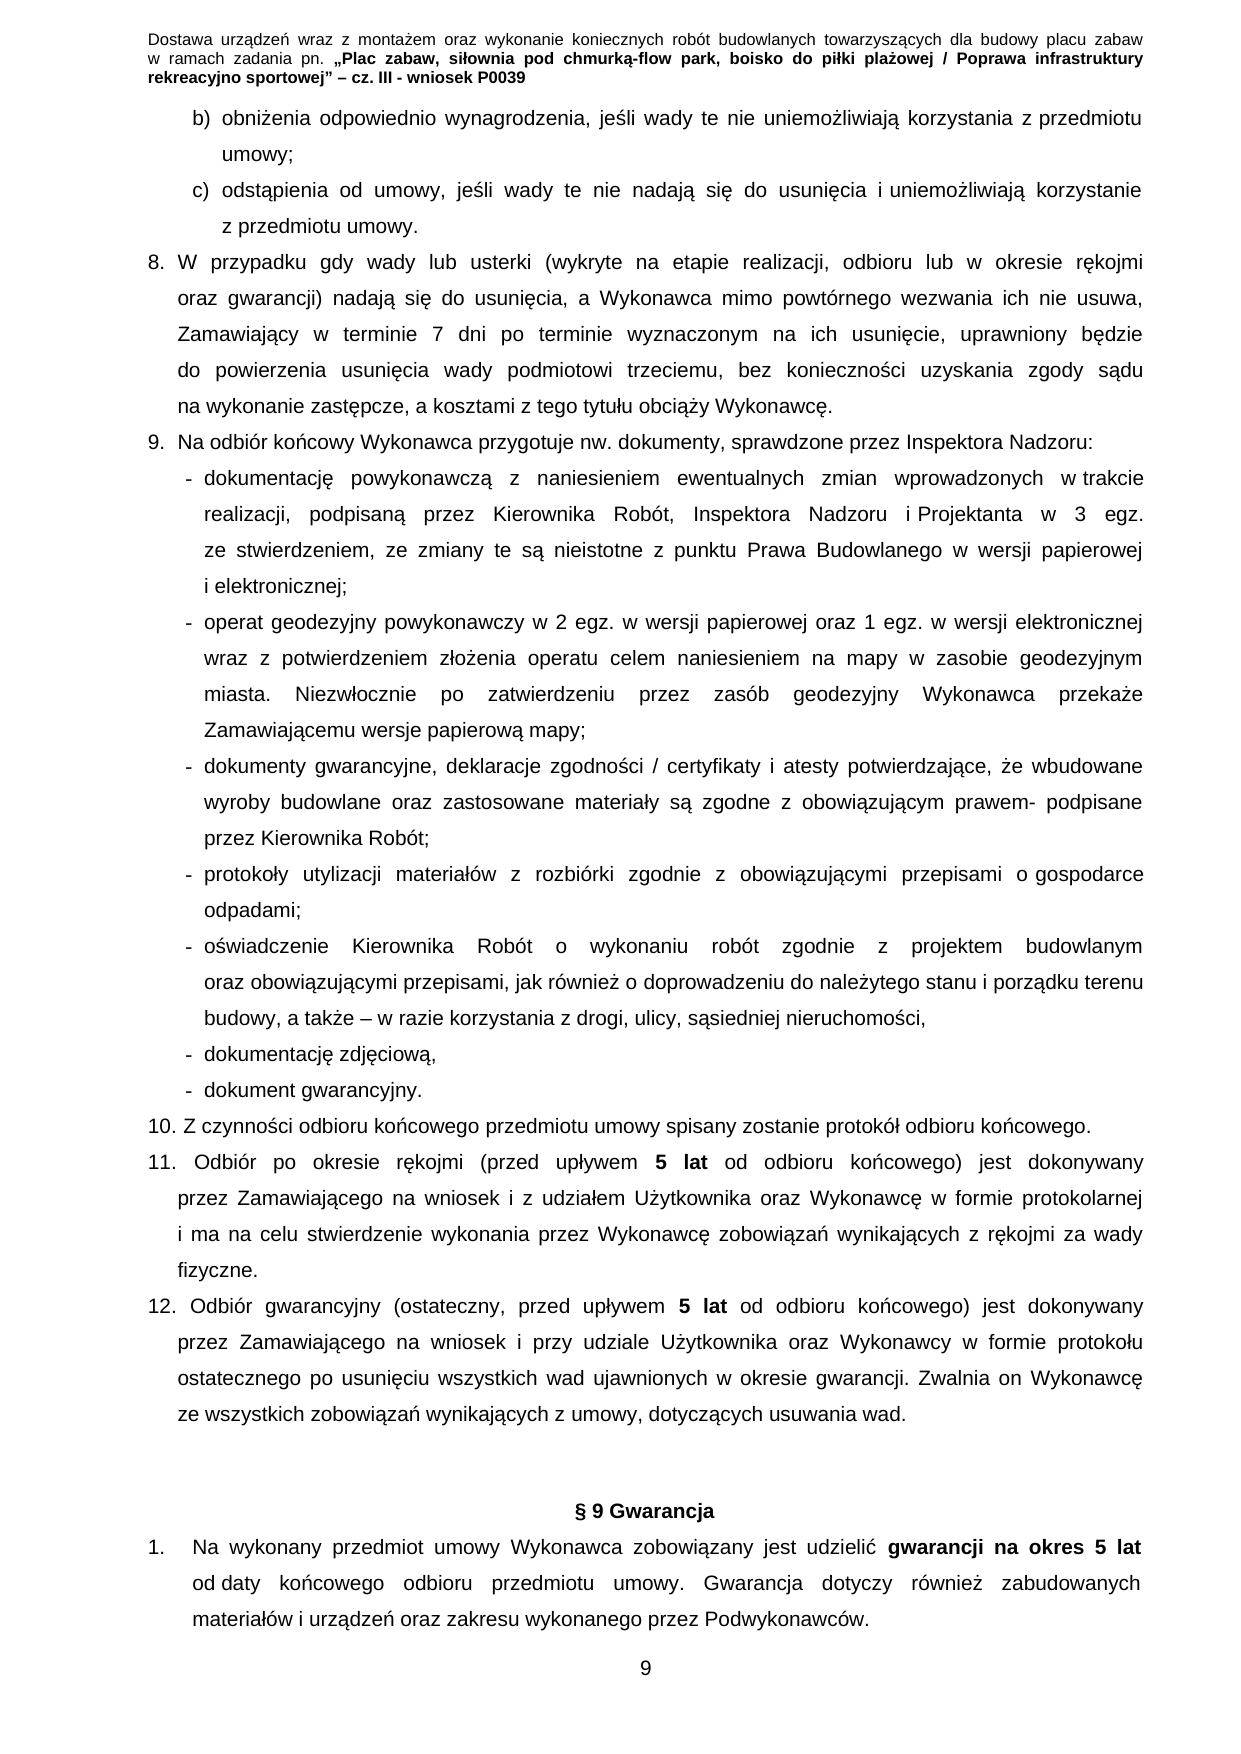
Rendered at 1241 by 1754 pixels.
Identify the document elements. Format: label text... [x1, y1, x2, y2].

list Na wykonany przedmiot umowy Wykonawca zobowiązany jest udzielić gwarancji na okres 5 lat od daty końcowego odbioru przedmiotu umowy. Gwarancja dotyczy również zabudowanych materiałów i urządzeń oraz zakresu wykonanego przez Podwykonawców. [148, 1534, 1142, 1630]
list obniżenia odpowiednio wynagrodzenia, jeśli wady te nie uniemożliwiają korzystania z przedmiotu umowy; [192, 106, 1142, 166]
text § 9 Gwarancja [148, 1498, 1142, 1522]
list Odbiór gwarancyjny (ostateczny, przed upływem 5 lat od odbioru końcowego) jest dokonywany przez Zamawiającego na wniosek i przy udziale Użytkownika oraz Wykonawcy w formie protokołu ostatecznego po usunięciu wszystkich wad ujawnionych w okresie gwarancji. Zwalnia on Wykonawcę ze wszystkich zobowiązań wynikających z umowy, dotyczących usuwania wad. [148, 1294, 1144, 1426]
list protokoły utylizacji materiałów z rozbiórki zgodnie z obowiązującymi przepisami o gospodarce odpadami; [185, 862, 1144, 922]
list dokumenty gwarancyjne, deklaracje zgodności / certyfikaty i atesty potwierdzające, że wbudowane wyroby budowlane oraz zastosowane materiały są zgodne z obowiązującym prawem- podpisane przez Kierownika Robót; [185, 753, 1144, 849]
list dokument gwarancyjny. [185, 1078, 1144, 1102]
list dokumentację zdjęciową, [185, 1042, 1144, 1066]
list Z czynności odbioru końcowego przedmiotu umowy spisany zostanie protokół odbioru końcowego. [148, 1114, 1144, 1138]
list Na odbiór końcowy Wykonawca przygotuje nw. dokumenty, sprawdzone przez Inspektora Nadzoru: [148, 430, 1144, 454]
list operat geodezyjny powykonawczy w 2 egz. w wersji papierowej oraz 1 egz. w wersji elektronicznej wraz z potwierdzeniem złożenia operatu celem naniesieniem na mapy w zasobie geodezyjnym miasta. Niezwłocznie po zatwierdzeniu przez zasób geodezyjny Wykonawca przekaże Zamawiającemu wersje papierową mapy; [185, 609, 1144, 742]
list dokumentację powykonawczą z naniesieniem ewentualnych zmian wprowadzonych w trakcie realizacji, podpisaną przez Kierownika Robót, Inspektora Nadzoru i Projektanta w 3 egz. ze stwierdzeniem, ze zmiany te są nieistotne z punktu Prawa Budowlanego w wersji papierowej i elektronicznej; [185, 466, 1144, 598]
list odstąpienia od umowy, jeśli wady te nie nadają się do usunięcia i uniemożliwiają korzystanie z przedmiotu umowy. [192, 178, 1142, 238]
list W przypadku gdy wady lub usterki (wykryte na etapie realizacji, odbioru lub w okresie rękojmi oraz gwarancji) nadają się do usunięcia, a Wykonawca mimo powtórnego wezwania ich nie usuwa, Zamawiający w terminie 7 dni po terminie wyznaczonym na ich usunięcie, uprawniony będzie do powierzenia usunięcia wady podmiotowi trzeciemu, bez konieczności uzyskania zgody sądu na wykonanie zastępcze, a kosztami z tego tytułu obciąży Wykonawcę. [148, 250, 1144, 418]
list oświadczenie Kierownika Robót o wykonaniu robót zgodnie z projektem budowlanym oraz obowiązującymi przepisami, jak również o doprowadzeniu do należytego stanu i porządku terenu budowy, a także – w razie korzystania z drogi, ulicy, sąsiedniej nieruchomości, [185, 934, 1144, 1030]
list Odbiór po okresie rękojmi (przed upływem 5 lat od odbioru końcowego) jest dokonywany przez Zamawiającego na wniosek i z udziałem Użytkownika oraz Wykonawcę w formie protokolarnej i ma na celu stwierdzenie wykonania przez Wykonawcę zobowiązań wynikających z rękojmi za wady fizyczne. [148, 1150, 1144, 1282]
